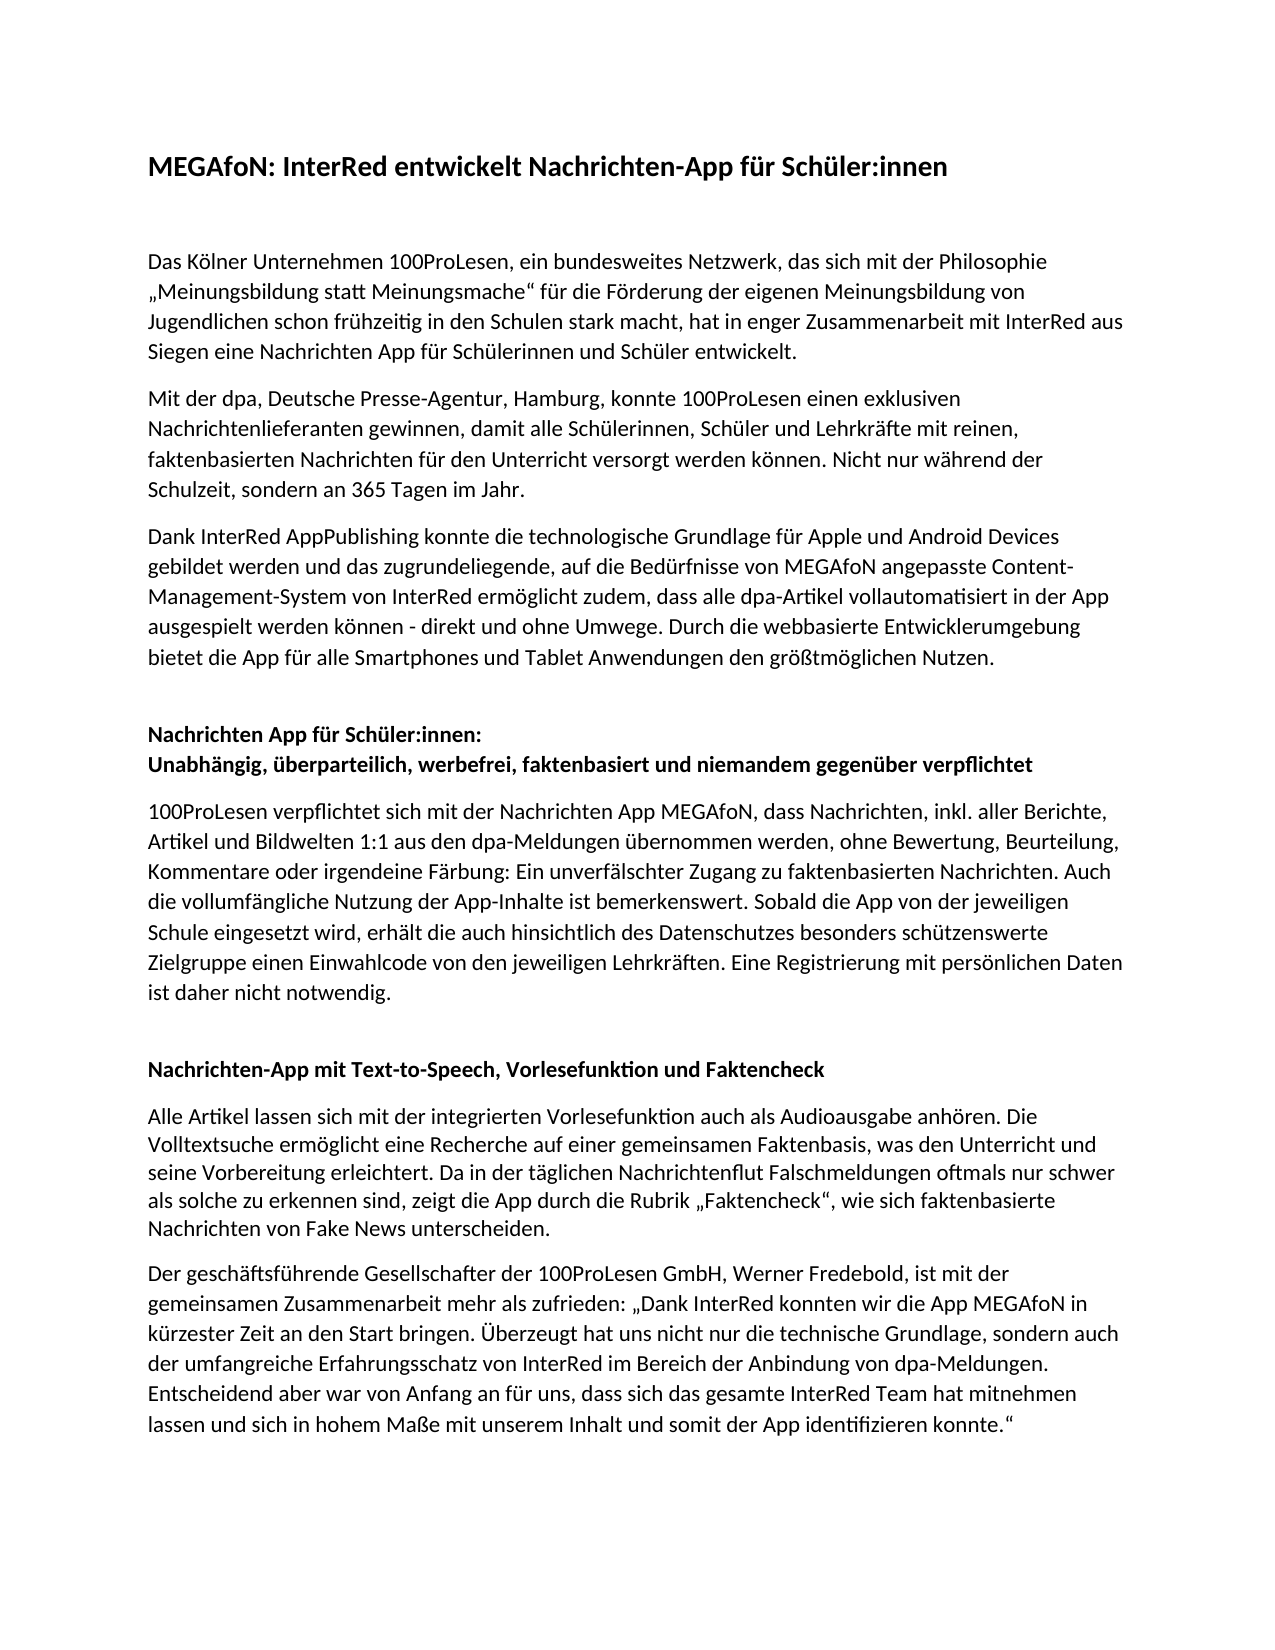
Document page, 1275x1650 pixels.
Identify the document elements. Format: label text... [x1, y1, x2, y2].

text Nachrichten-App mit Text-to-Speech, Vorlesefunktion und Faktencheck [148, 1025, 1127, 1083]
text MEGAfoN: InterRed entwickelt Nachrichten-App für Schüler:innen [148, 148, 1127, 183]
text Nachrichten App für Schüler:innen: Unabhängig, überparteilich, werbefrei, faktenbasiert und niemandem gegenüber verpflichtet [148, 720, 1127, 778]
text Das Kölner Unternehmen 100ProLesen, ein bundesweites Netzwerk, das sich mit der Philosophie „Meinungsbildung statt Meinungsmache“ für die Förderung der eigenen Meinungsbildung von Jugendlichen schon frühzeitig in den Schulen stark macht, hat in enger Zusammenarbeit mit InterRed aus Siegen eine Nachrichten App für Schülerinnen und Schüler entwickelt. [148, 247, 1127, 365]
text Mit der dpa, Deutsche Presse-Agentur, Hamburg, konnte 100ProLesen einen exklusiven Nachrichtenlieferanten gewinnen, damit alle Schülerinnen, Schüler und Lehrkräfte mit reinen, faktenbasierten Nachrichten für den Unterricht versorgt werden können. Nicht nur während der Schulzeit, sondern an 365 Tagen im Jahr. [148, 384, 1127, 503]
text 100ProLesen verpflichtet sich mit der Nachrichten App MEGAfoN, dass Nachrichten, inkl. aller Berichte, Artikel und Bildwelten 1:1 aus den dpa-Meldungen übernommen werden, ohne Bewertung, Beurteilung, Kommentare oder irgendeine Färbung: Ein unverfälschter Zugang zu faktenbasierten Nachrichten. Auch die vollumfängliche Nutzung der App-Inhalte ist bemerkenswert. Sobald die App von der jeweiligen Schule eingesetzt wird, erhält die auch hinsichtlich des Datenschutzes besonders schützenswerte Zielgruppe einen Einwahlcode von den jeweiligen Lehrkräften. Eine Registrierung mit persönlichen Daten ist daher nicht notwendig. [148, 797, 1127, 1006]
text Der geschäftsführende Gesellschafter der 100ProLesen GmbH, Werner Fredebold, ist mit der gemeinsamen Zusammenarbeit mehr als zufrieden: „Dank InterRed konnten wir die App MEGAfoN in kürzester Zeit an den Start bringen. Überzeugt hat uns nicht nur die technische Grundlage, sondern auch der umfangreiche Erfahrungsschatz von InterRed im Bereich der Anbindung von dpa-Meldungen. Entscheidend aber war von Anfang an für uns, dass sich das gesamte InterRed Team hat mitnehmen lassen und sich in hohem Maße mit unserem Inhalt und somit der App identifizieren konnte.“ [148, 1259, 1127, 1438]
text Alle Artikel lassen sich mit der integrierten Vorlesefunktion auch als Audioausgabe anhören. Die Volltextsuche ermöglicht eine Recherche auf einer gemeinsamen Faktenbasis, was den Unterricht und seine Vorbereitung erleichtert. Da in der täglichen Nachrichtenflut Falschmeldungen oftmals nur schwer als solche zu erkennen sind, zeigt die App durch die Rubrik „Faktencheck“, wie sich faktenbasierte Nachrichten von Fake News unterscheiden. [148, 1102, 1127, 1242]
text Dank InterRed AppPublishing konnte die technologische Grundlage für Apple und Android Devices gebildet werden und das zugrundeliegende, auf die Bedürfnisse von MEGAfoN angepasste Content-Management-System von InterRed ermöglicht zudem, dass alle dpa-Artikel vollautomatisiert in der App ausgespielt werden können - direkt und ohne Umwege. Durch die webbasierte Entwicklerumgebung bietet die App für alle Smartphones und Tablet Anwendungen den größtmöglichen Nutzen. [148, 522, 1127, 701]
